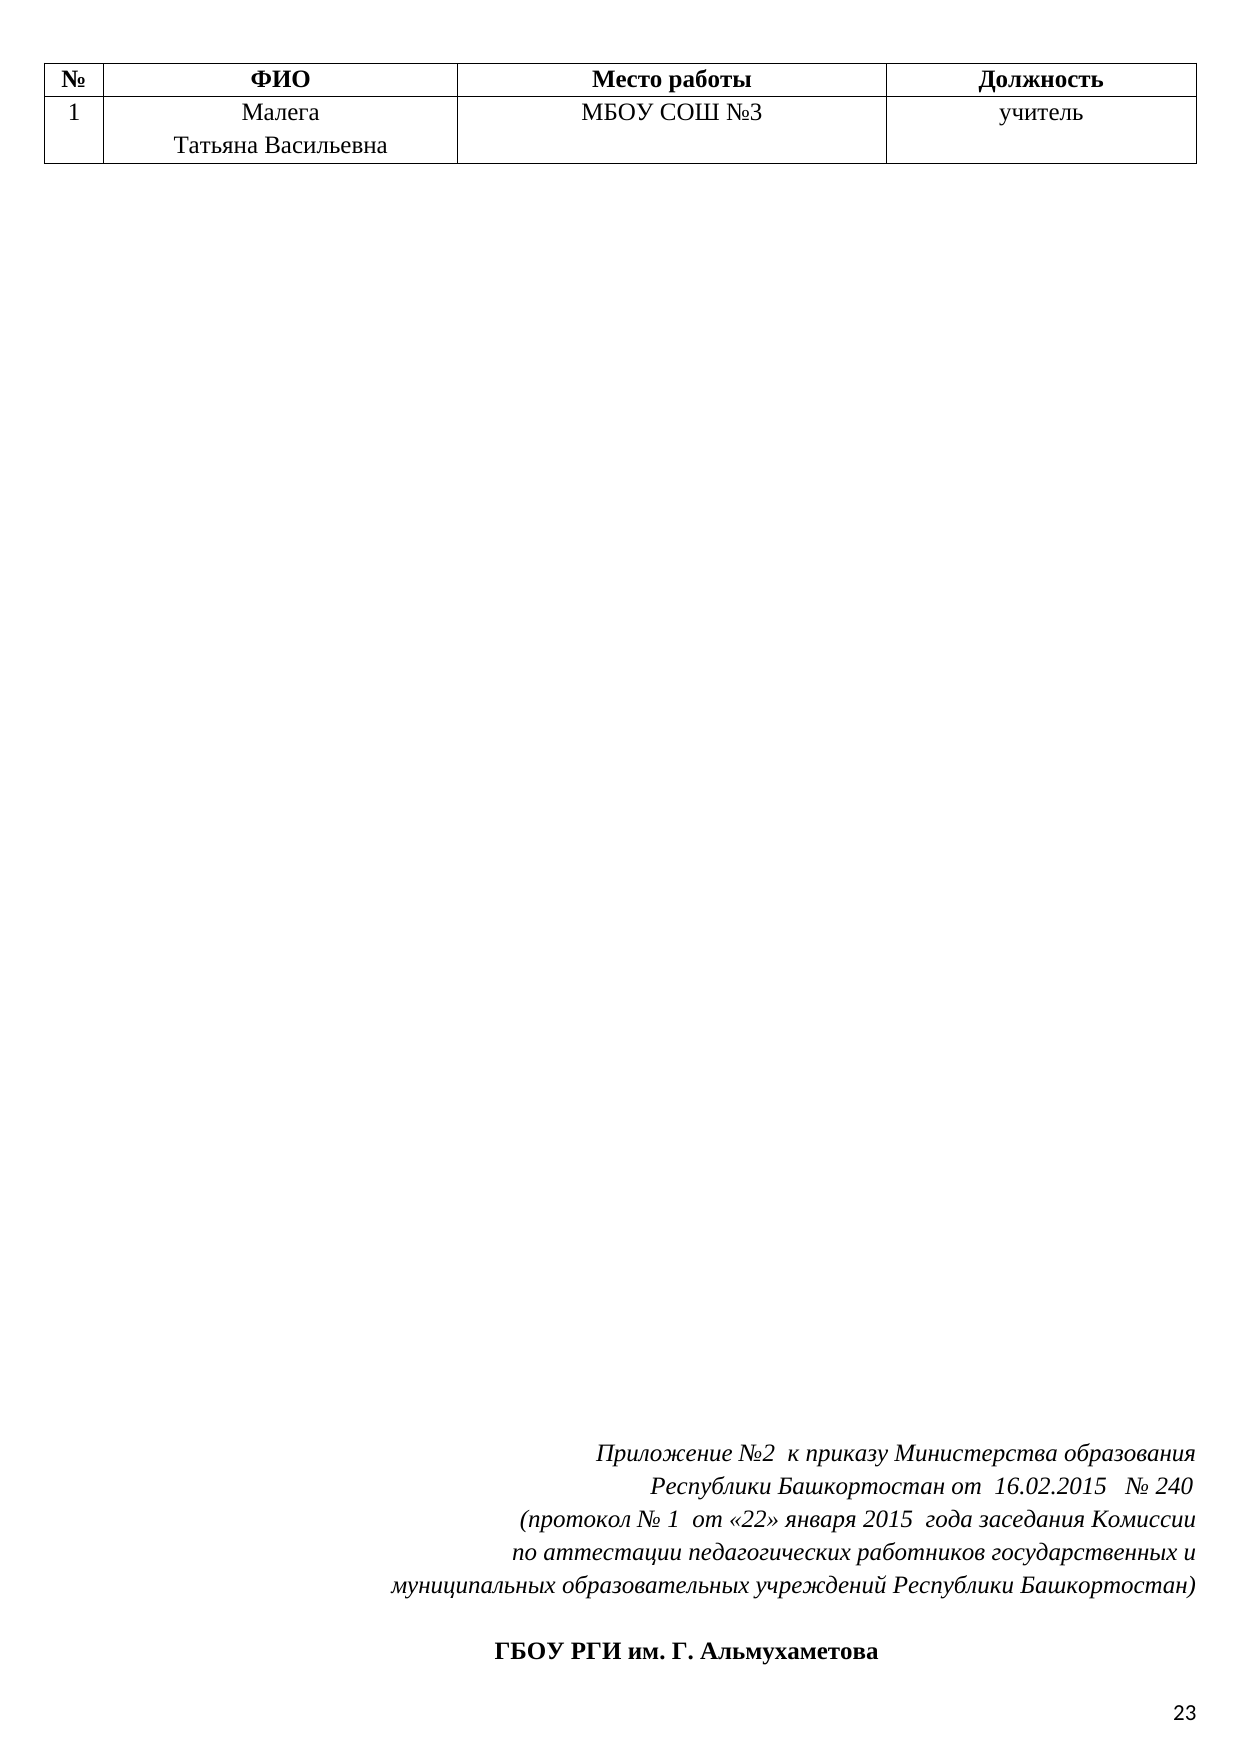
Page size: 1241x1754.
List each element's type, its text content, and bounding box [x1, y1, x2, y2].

text по аттестации педагогических работников государственных и [177, 1537, 1196, 1566]
table_cell учитель [887, 97, 1196, 163]
table_cell МБОУ СОШ №3 [458, 97, 886, 163]
table_header Место работы [458, 64, 886, 96]
text муниципальных образовательных учреждений Республики Башкортостан) [177, 1570, 1196, 1599]
text (протокол № 1 от «22» января 2015 года заседания Комиссии [177, 1504, 1196, 1533]
text Приложение №2 к приказу Министерства образования [177, 1438, 1196, 1467]
text ГБОУ РГИ им. Г. Альмухаметова [177, 1636, 1196, 1665]
table_header № [45, 64, 103, 96]
table_cell 1 [45, 97, 103, 163]
text Республики Башкортостан от 16.02.2015 № 240 [177, 1471, 1196, 1500]
table_header ФИО [104, 64, 457, 96]
table_cell Малега Татьяна Васильевна [104, 97, 457, 163]
table_header Должность [887, 64, 1196, 96]
